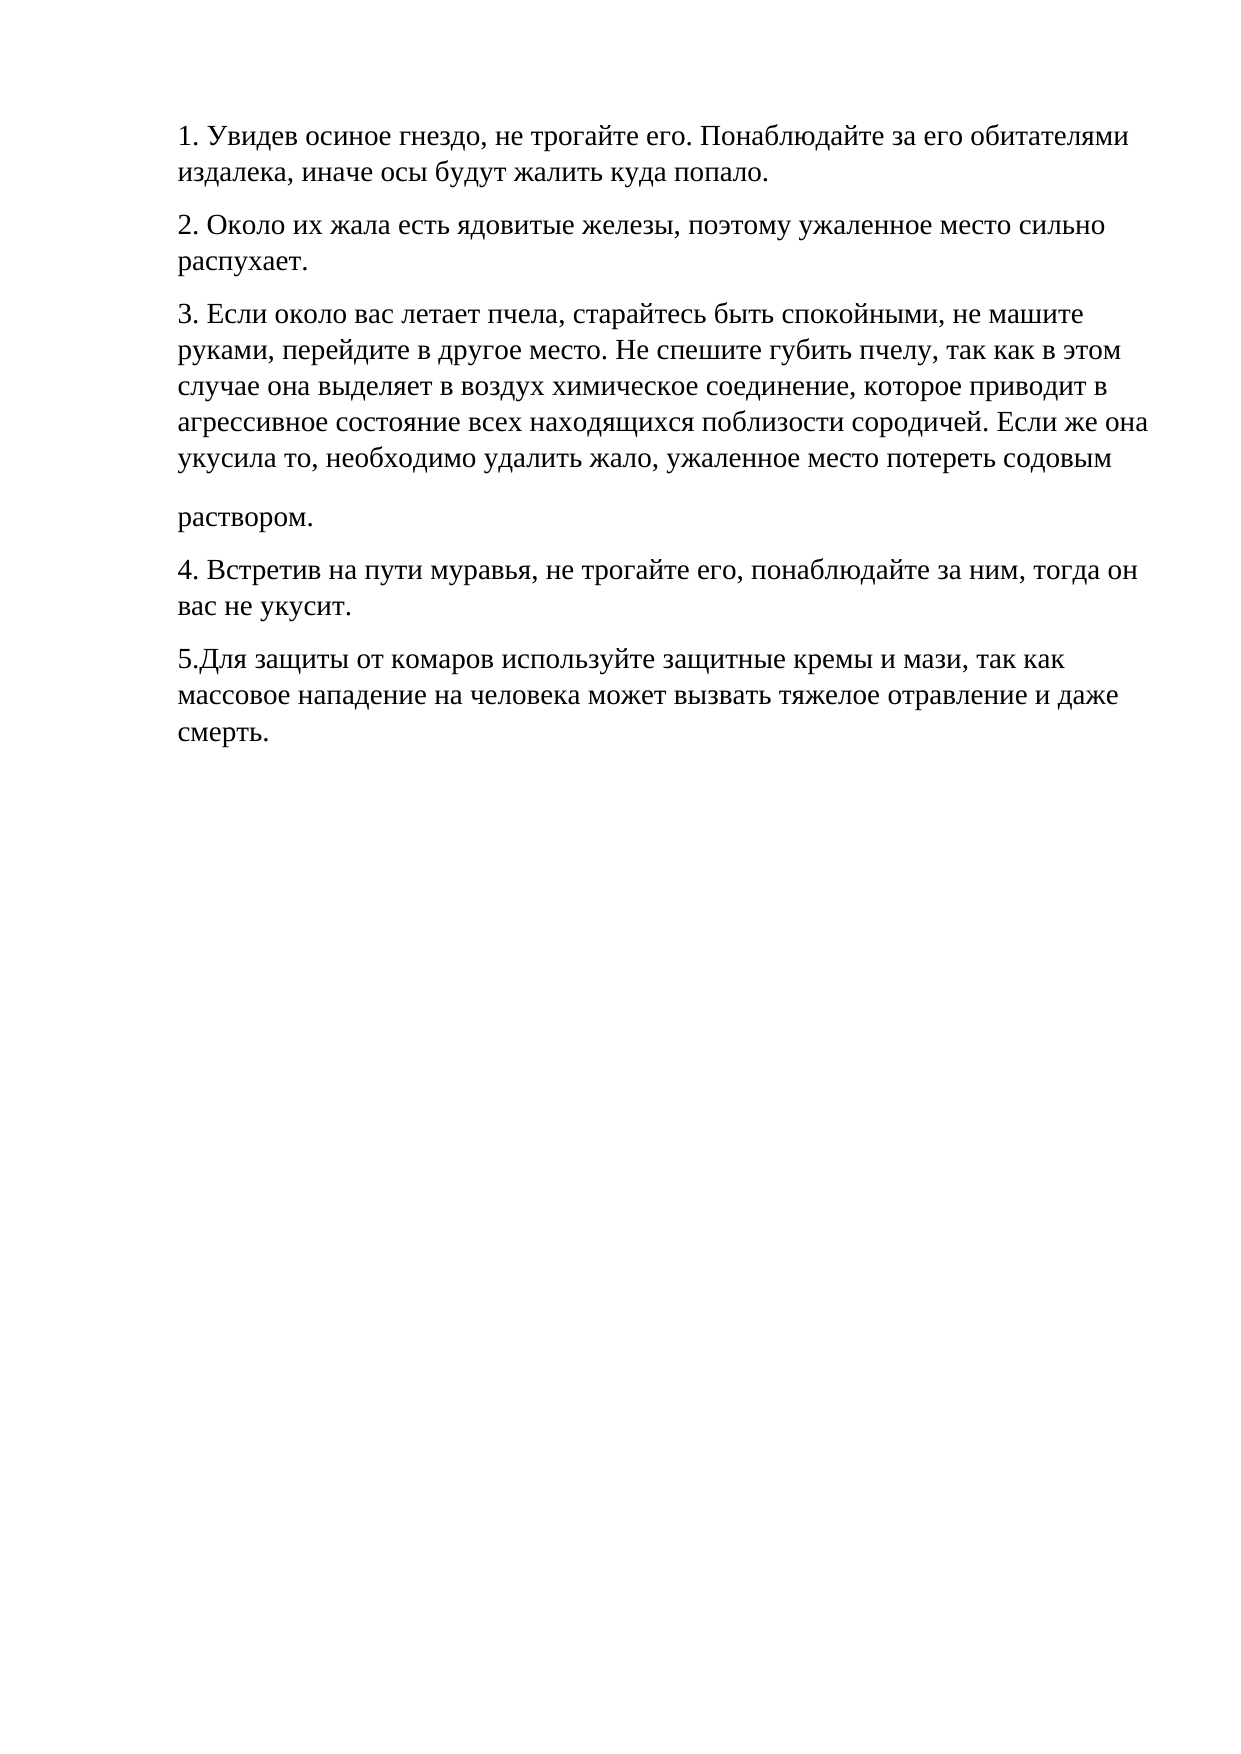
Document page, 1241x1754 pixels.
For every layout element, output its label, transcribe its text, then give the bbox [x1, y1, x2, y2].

text 1. Увидев осиное гнездо, не трогайте его. Понаблюдайте за его обитателями издалека, иначе осы будут жалить куда попало. [177, 118, 1152, 188]
text 2. Около их жала есть ядовитые железы, поэтому ужаленное место сильно распухает. [177, 207, 1152, 277]
text 5.Для защиты от комаров используйте защитные кремы и мази, так как массовое нападение на человека может вызвать тяжелое отравление и даже смерть. [177, 641, 1152, 747]
text 3. Если около вас летает пчела, старайтесь быть спокойными, не машите руками, перейдите в другое место. Не спешите губить пчелу, так как в этом случае она выделяет в воздух химическое соединение, которое приводит в агрессивное состояние всех находящихся поблизости сородичей. Если же она укусила то, необходимо удалить жало, ужаленное место потереть содовым раствором. [177, 296, 1152, 533]
text 4. Встретив на пути муравья, не трогайте его, понаблюдайте за ним, тогда он вас не укусит. [177, 552, 1152, 622]
